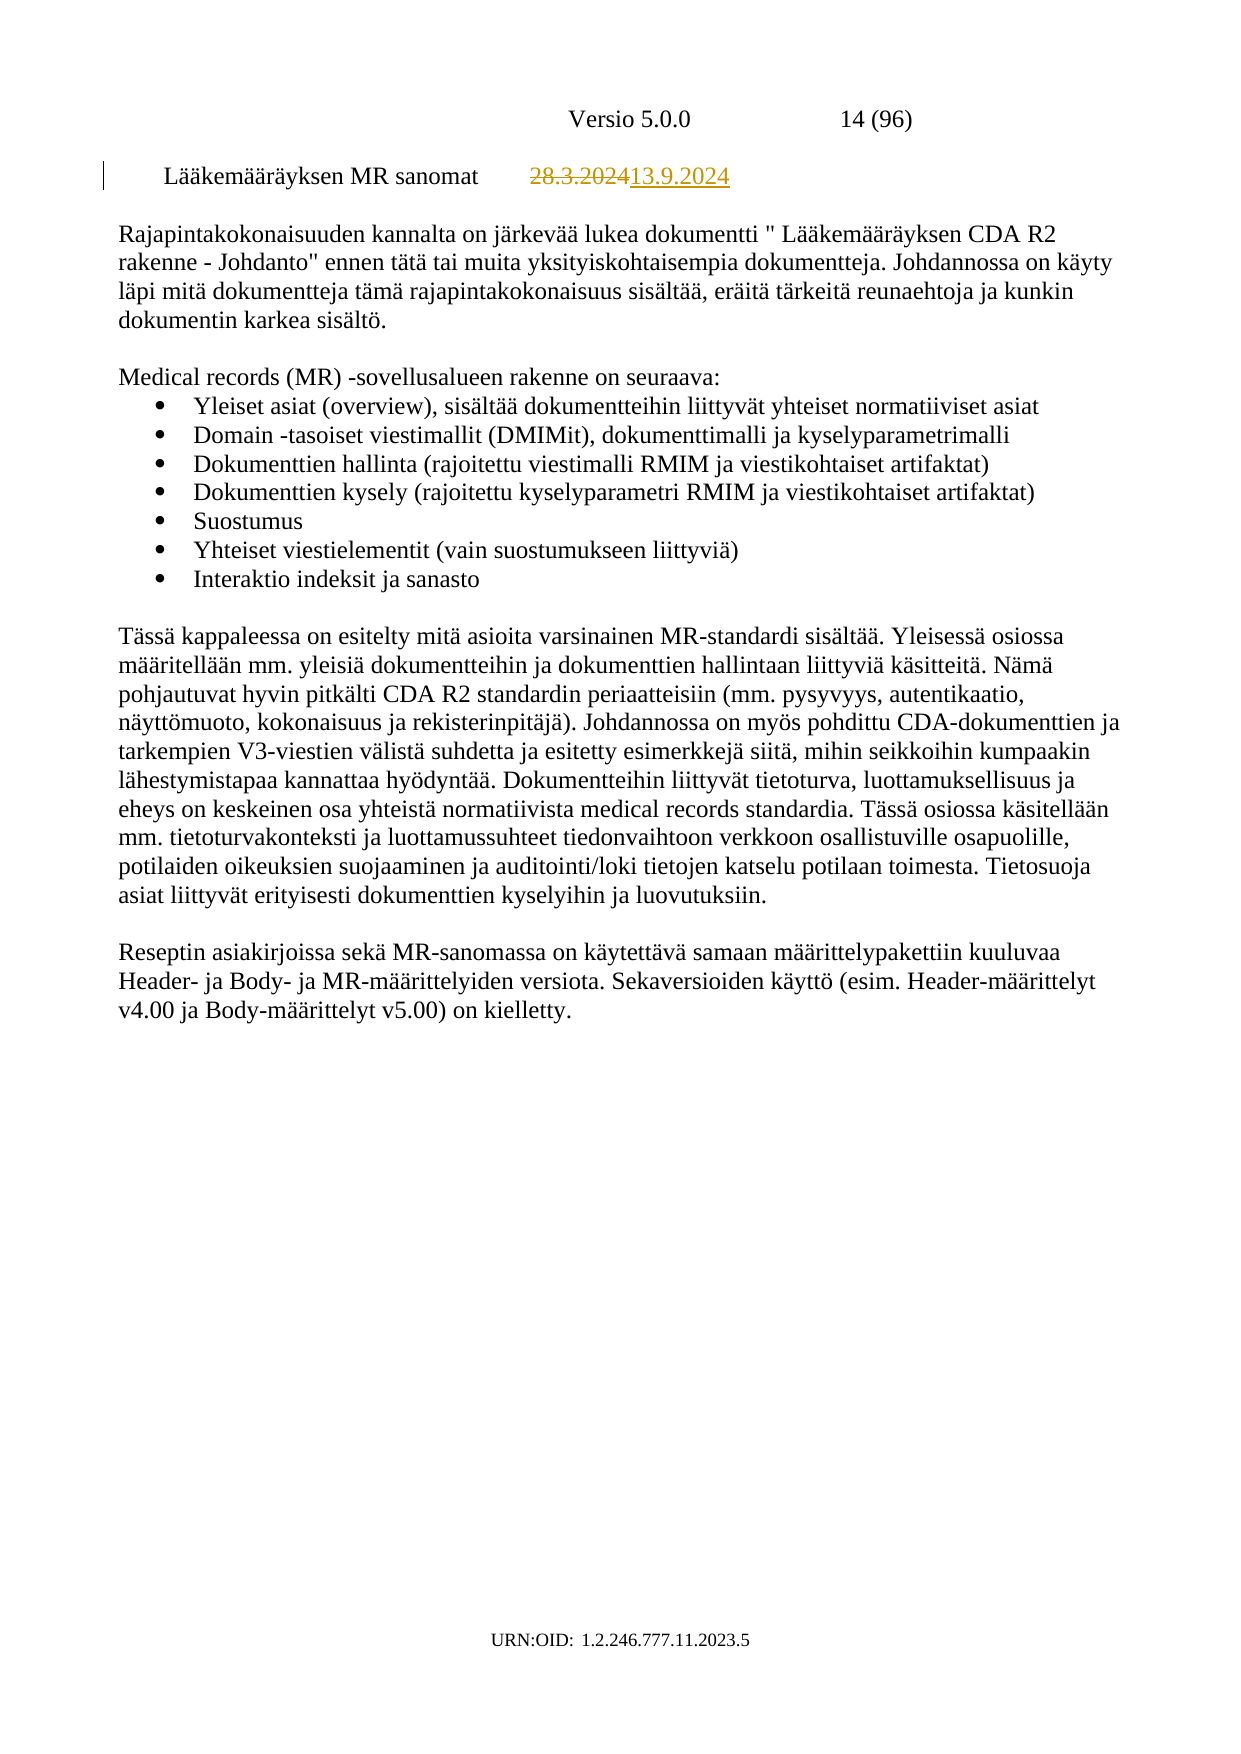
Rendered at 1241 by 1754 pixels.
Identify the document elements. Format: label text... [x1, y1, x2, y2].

text Rajapintakokonaisuuden kannalta on järkevää lukea dokumentti " Lääkemääräyksen CDA R2 rakenne - Johdanto" ennen tätä tai muita yksityiskohtaisempia dokumentteja. Johdannossa on käyty läpi mitä dokumentteja tämä rajapintakokonaisuus sisältää, eräitä tärkeitä reunaehtoja ja kunkin dokumentin karkea sisältö. [118, 219, 1122, 334]
list Interaktio indeksit ja sanasto [156, 564, 1122, 592]
list Domain -tasoiset viestimallit (DMIMit), dokumenttimalli ja kyselyparametrimalli [156, 420, 1122, 449]
list Dokumenttien kysely (rajoitettu kyselyparametri RMIM ja viestikohtaiset artifaktat) [156, 477, 1122, 506]
list Dokumenttien hallinta (rajoitettu viestimalli RMIM ja viestikohtaiset artifaktat) [156, 449, 1122, 477]
text Tässä kappaleessa on esitelty mitä asioita varsinainen MR-standardi sisältää. Yleisessä osiossa määritellään mm. yleisiä dokumentteihin ja dokumenttien hallintaan liittyviä käsitteitä. Nämä pohjautuvat hyvin pitkälti CDA R2 standardin periaatteisiin (mm. pysyvyys, autentikaatio, näyttömuoto, kokonaisuus ja rekisterinpitäjä). Johdannossa on myös pohdittu CDA-dokumenttien ja tarkempien V3-viestien välistä suhdetta ja esitetty esimerkkejä siitä, mihin seikkoihin kumpaakin lähestymistapaa kannattaa hyödyntää. Dokumentteihin liittyvät tietoturva, luottamuksellisuus ja eheys on keskeinen osa yhteistä normatiivista medical records standardia. Tässä osiossa käsitellään mm. tietoturvakonteksti ja luottamussuhteet tiedonvaihtoon verkkoon osallistuville osapuolille, potilaiden oikeuksien suojaaminen ja auditointi/loki tietojen katselu potilaan toimesta. Tietosuoja asiat liittyvät erityisesti dokumenttien kyselyihin ja luovutuksiin. [118, 621, 1122, 909]
text Reseptin asiakirjoissa sekä MR-sanomassa on käytettävä samaan määrittelypakettiin kuuluvaa Header- ja Body- ja MR-määrittelyiden versiota. Sekaversioiden käyttö (esim. Header-määrittelyt v4.00 ja Body-määrittelyt v5.00) on kielletty. [118, 937, 1122, 1024]
text Medical records (MR) -sovellusalueen rakenne on seuraava: [118, 362, 1122, 391]
list Yhteiset viestielementit (vain suostumukseen liittyviä) [156, 535, 1122, 564]
list Suostumus [156, 506, 1122, 535]
list Yleiset asiat (overview), sisältää dokumentteihin liittyvät yhteiset normatiiviset asiat [156, 391, 1122, 420]
